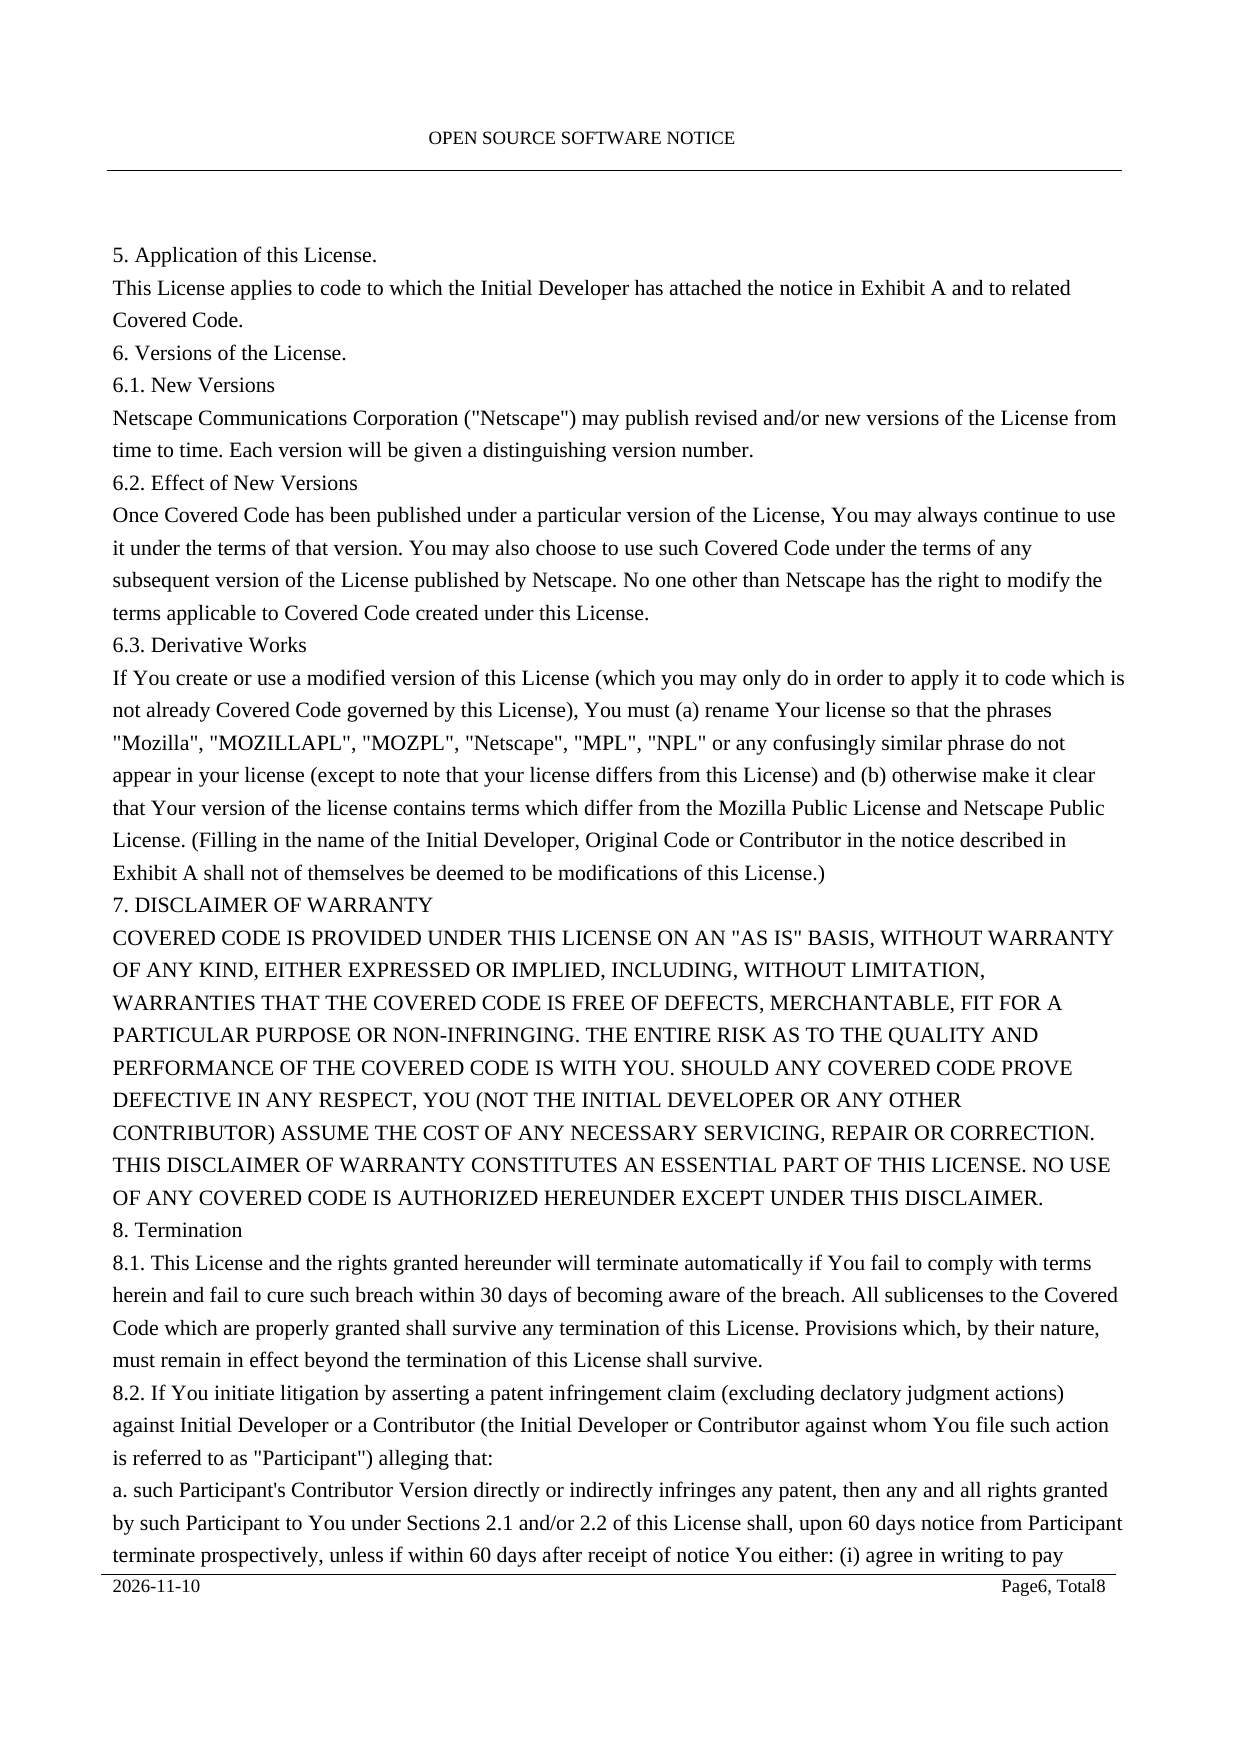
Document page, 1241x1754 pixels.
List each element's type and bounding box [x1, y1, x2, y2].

text [112, 206, 1128, 1571]
